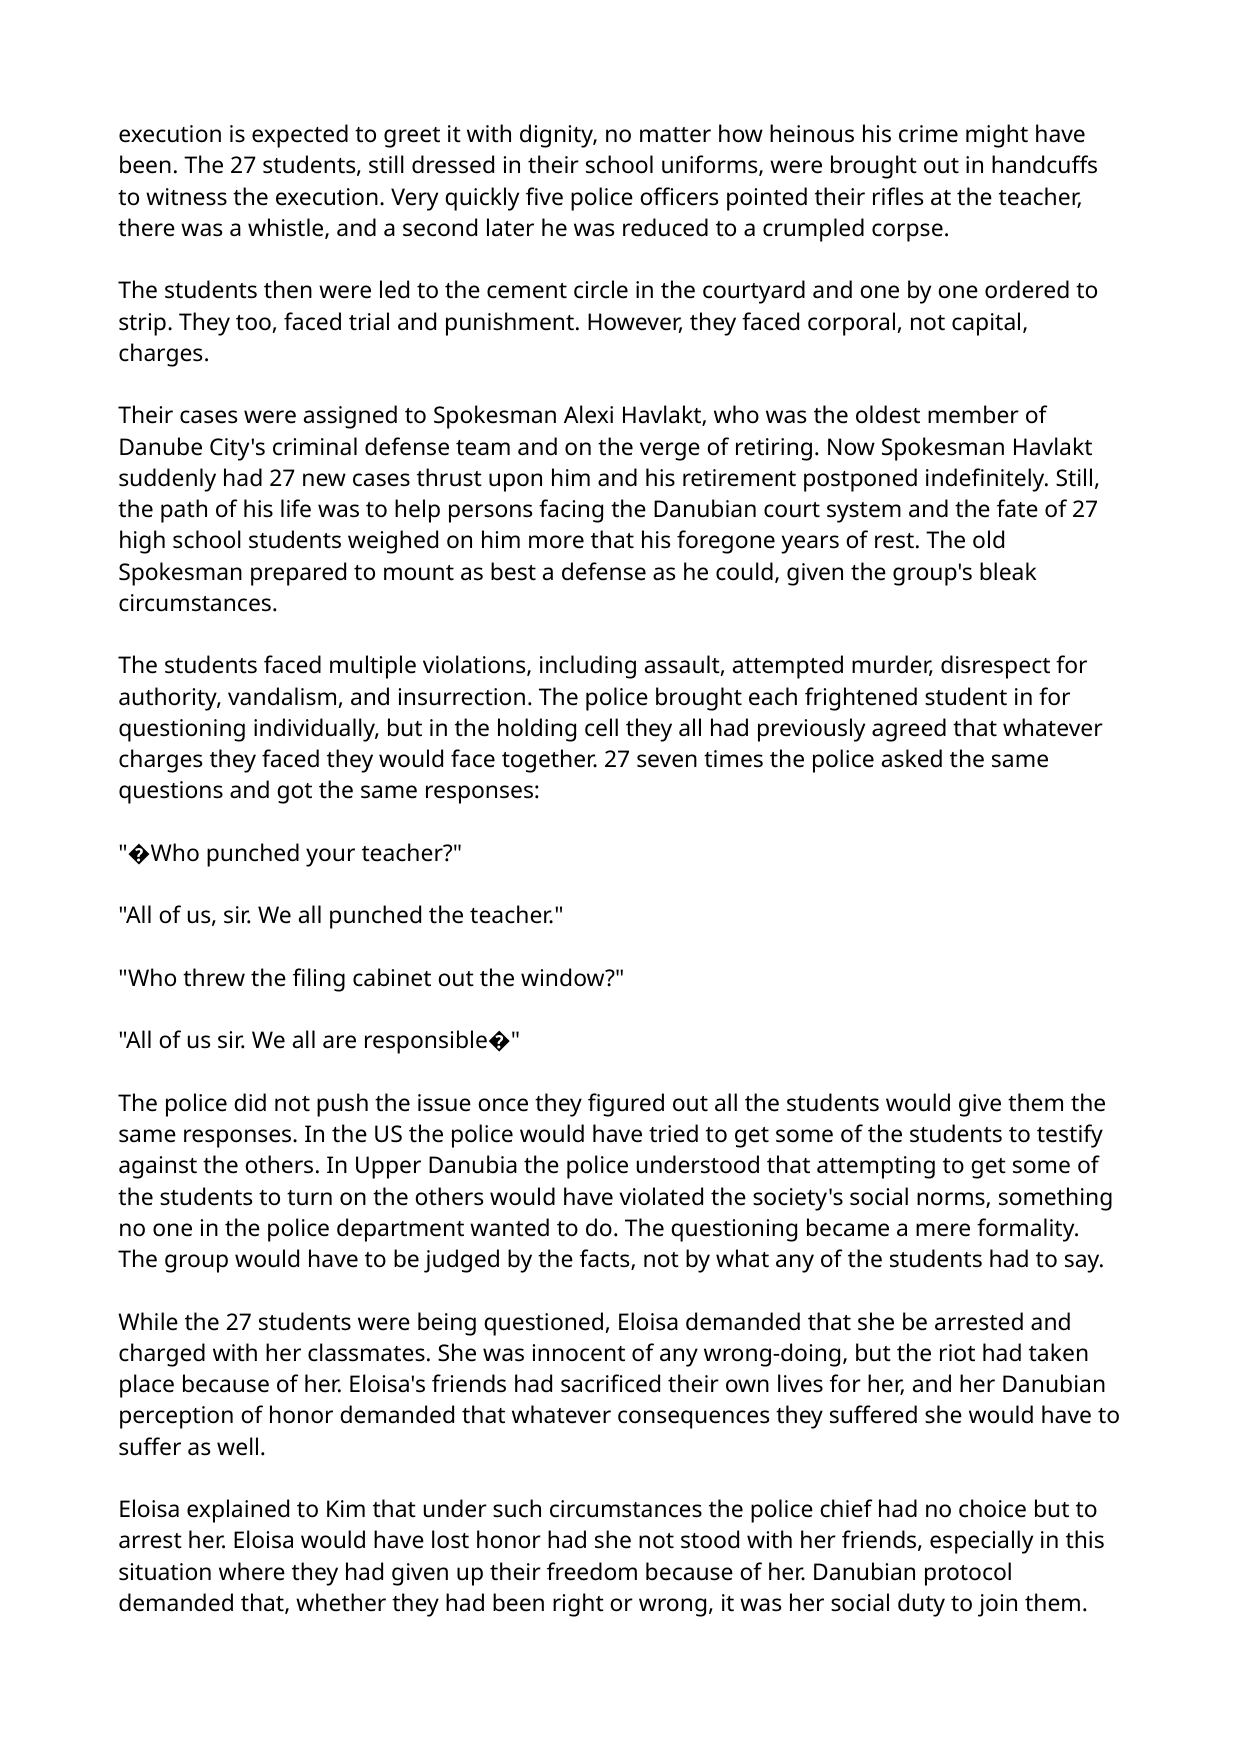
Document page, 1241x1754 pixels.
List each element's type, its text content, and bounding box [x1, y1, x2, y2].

text The students faced multiple violations, including assault, attempted murder, disrespect for authority, vandalism, and insurrection. The police brought each frightened student in for questioning individually, but in the holding cell they all had previously agreed that whatever charges they faced they would face together. 27 seven times the police asked the same questions and got the same responses: [118, 649, 1122, 806]
text "Who threw the filing cabinet out the window?" [118, 962, 1122, 993]
text "�Who punched your teacher?" [118, 837, 1122, 868]
text "All of us, sir. We all punched the teacher." [118, 899, 1122, 931]
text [118, 118, 1122, 243]
text "All of us sir. We all are responsible�" [118, 1024, 1122, 1056]
text While the 27 students were being questioned, Eloisa demanded that she be arrested and charged with her classmates. She was innocent of any wrong-doing, but the riot had taken place because of her. Eloisa's friends had sacrificed their own lives for her, and her Danubian perception of honor demanded that whatever consequences they suffered she would have to suffer as well. [118, 1306, 1122, 1462]
text Their cases were assigned to Spokesman Alexi Havlakt, who was the oldest member of Danube City's criminal defense team and on the verge of retiring. Now Spokesman Havlakt suddenly had 27 new cases thrust upon him and his retirement postponed indefinitely. Still, the path of his life was to help persons facing the Danubian court system and the fate of 27 high school students weighed on him more that his foregone years of rest. The old Spokesman prepared to mount as best a defense as he could, given the group's bleak circumstances. [118, 399, 1122, 618]
text The students then were led to the cement circle in the courtyard and one by one ordered to strip. They too, faced trial and punishment. However, they faced corporal, not capital, charges. [118, 274, 1122, 368]
text The police did not push the issue once they figured out all the students would give them the same responses. In the US the police would have tried to get some of the students to testify against the others. In Upper Danubia the police understood that attempting to get some of the students to turn on the others would have violated the society's social norms, something no one in the police department wanted to do. The questioning became a mere formality. The group would have to be judged by the facts, not by what any of the students had to say. [118, 1087, 1122, 1274]
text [118, 1493, 1122, 1618]
